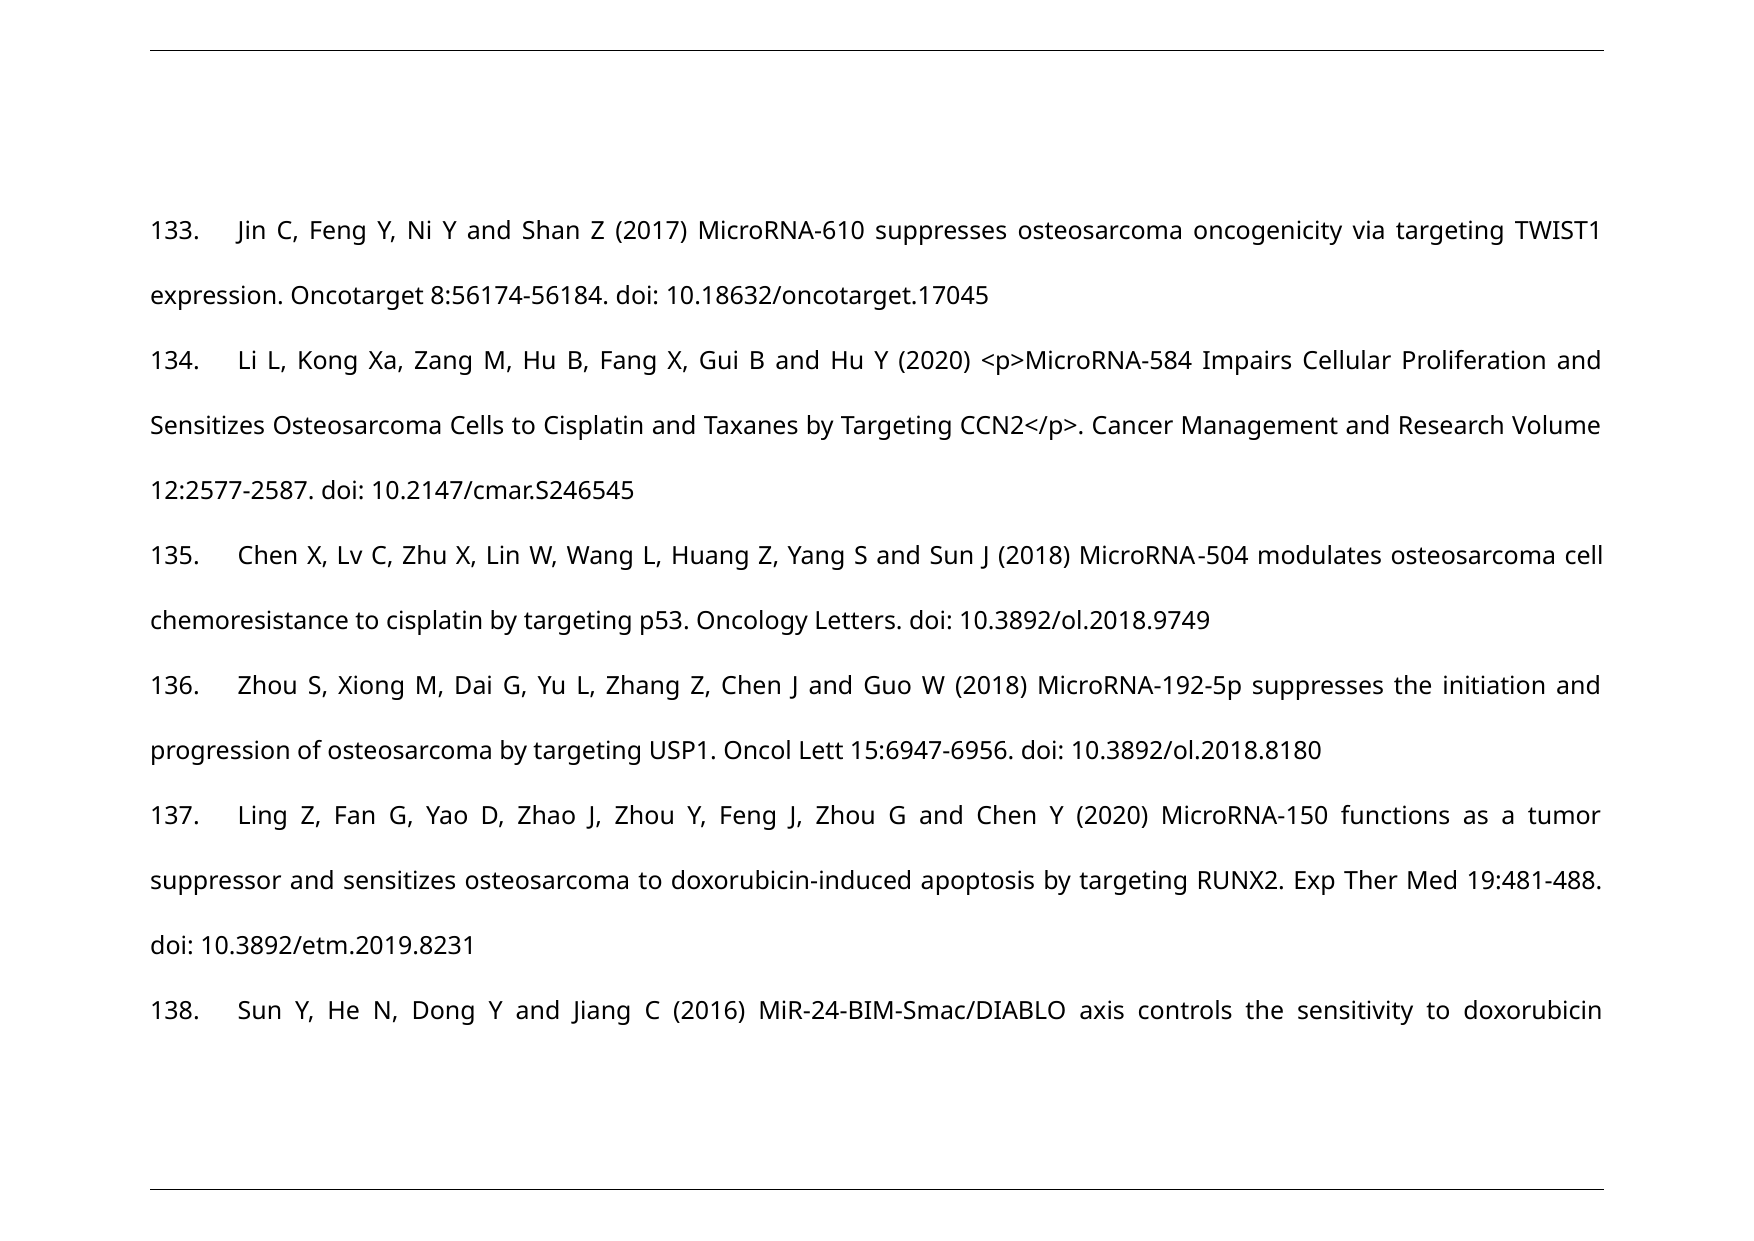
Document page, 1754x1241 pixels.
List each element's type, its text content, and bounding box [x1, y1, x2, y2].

text 135. Chen X, Lv C, Zhu X, Lin W, Wang L, Huang Z, Yang S and Sun J (2018) MicroRNA‑504 modulates osteosarcoma cell chemoresistance to cisplatin by targeting p53. Oncology Letters. doi: 10.3892/ol.2018.9749 [150, 523, 1604, 653]
text 134. Li L, Kong Xa, Zang M, Hu B, Fang X, Gui B and Hu Y (2020) <p>MicroRNA-584 Impairs Cellular Proliferation and Sensitizes Osteosarcoma Cells to Cisplatin and Taxanes by Targeting CCN2</p>. Cancer Management and Research Volume 12:2577-2587. doi: 10.2147/cmar.S246545 [150, 328, 1604, 523]
text 137. Ling Z, Fan G, Yao D, Zhao J, Zhou Y, Feng J, Zhou G and Chen Y (2020) MicroRNA-150 functions as a tumor suppressor and sensitizes osteosarcoma to doxorubicin-induced apoptosis by targeting RUNX2. Exp Ther Med 19:481-488. doi: 10.3892/etm.2019.8231 [150, 783, 1604, 978]
text 136. Zhou S, Xiong M, Dai G, Yu L, Zhang Z, Chen J and Guo W (2018) MicroRNA-192-5p suppresses the initiation and progression of osteosarcoma by targeting USP1. Oncol Lett 15:6947-6956. doi: 10.3892/ol.2018.8180 [150, 653, 1604, 783]
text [150, 978, 1604, 1043]
text 133. Jin C, Feng Y, Ni Y and Shan Z (2017) MicroRNA-610 suppresses osteosarcoma oncogenicity via targeting TWIST1 expression. Oncotarget 8:56174-56184. doi: 10.18632/oncotarget.17045 [150, 198, 1604, 328]
